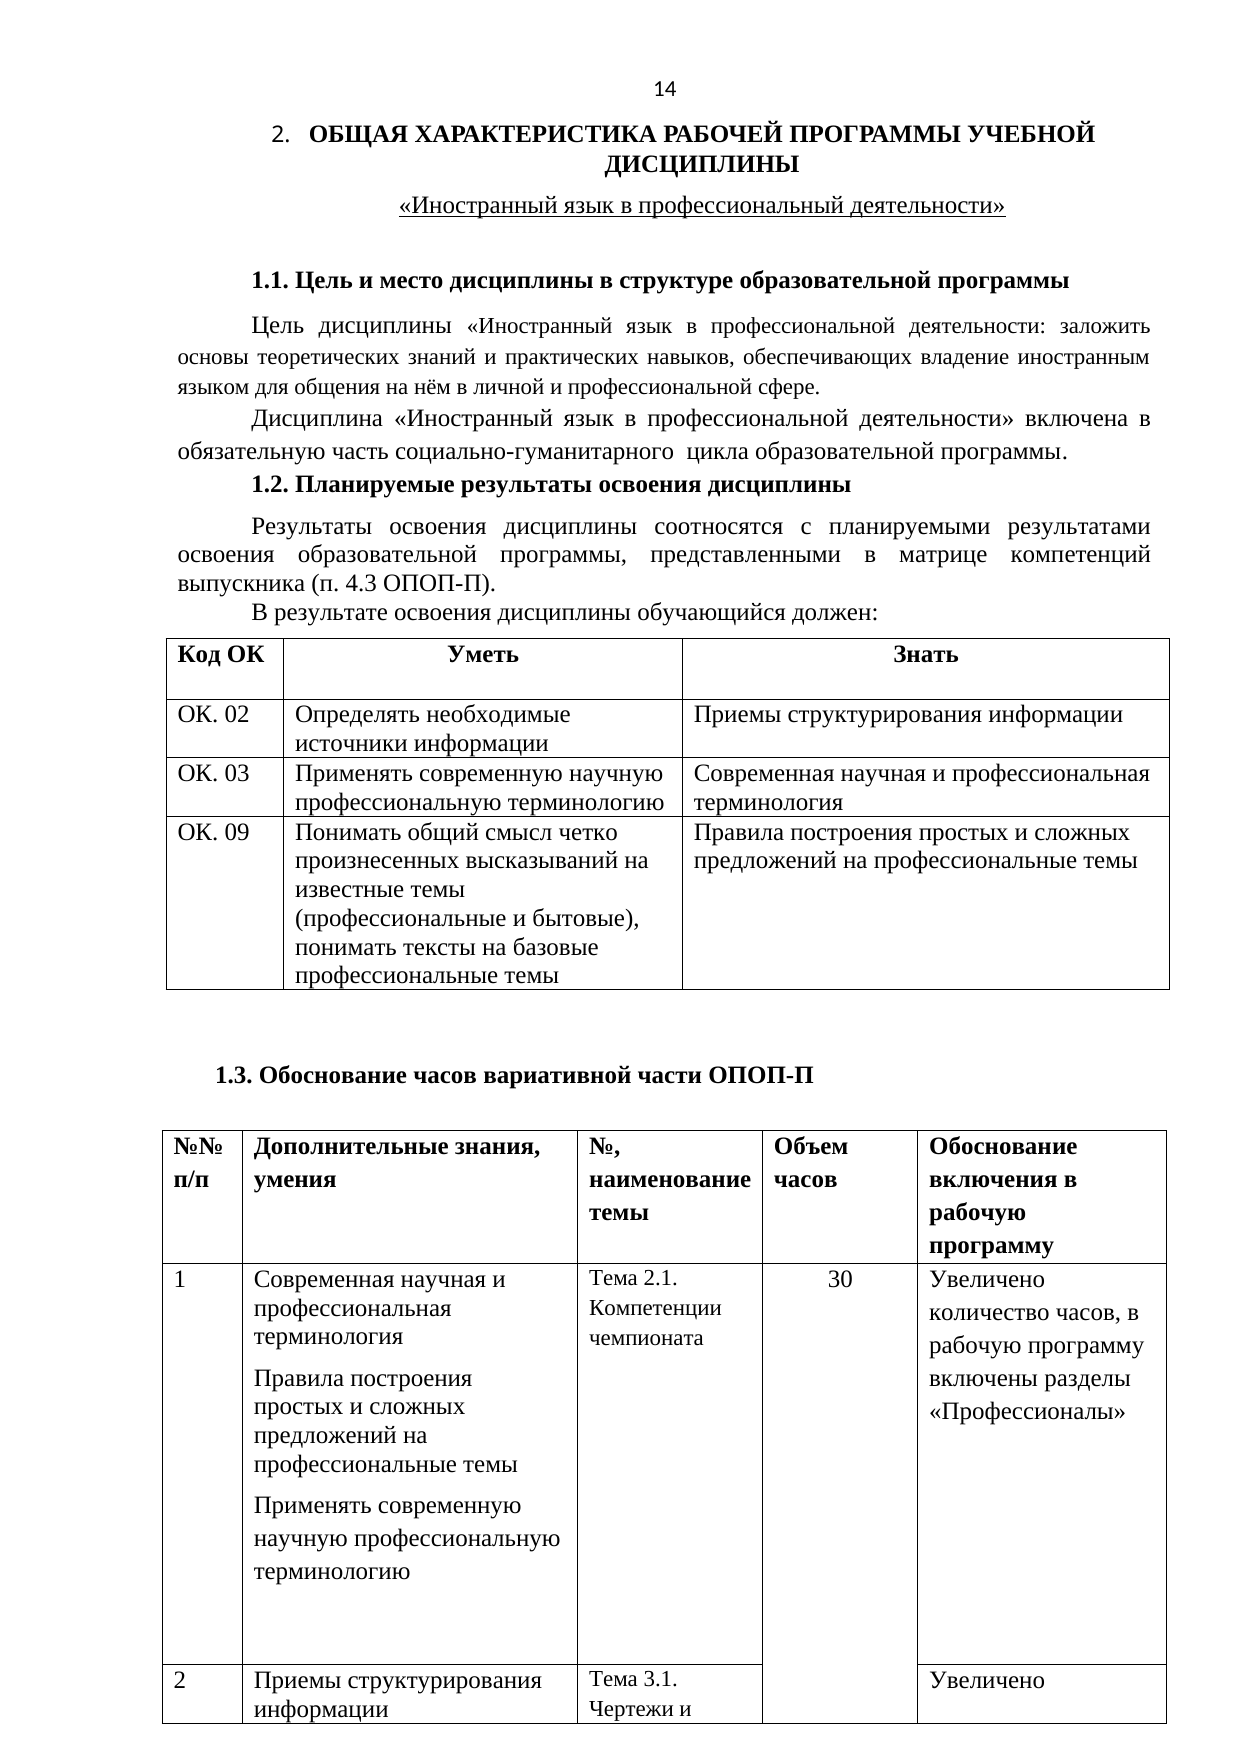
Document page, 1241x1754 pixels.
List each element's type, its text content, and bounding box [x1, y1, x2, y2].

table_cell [578, 1665, 762, 1723]
table_header №, наименование темы [578, 1131, 762, 1263]
table_cell Современная научная и профессиональная терминология [683, 758, 1169, 816]
table_cell Увеличено количество часов, в рабочую программу включены разделы «Профессионалы» [918, 1264, 1166, 1664]
table_cell Определять необходимые источники информации [284, 700, 682, 757]
table_header Дополнительные знания, умения [243, 1131, 577, 1263]
table_cell ОК. 09 [167, 817, 283, 989]
text Цель дисциплины «Иностранный язык в профессиональной деятельности: заложить основы теоретических знаний и практических навыков, обеспечивающих владение иностранным языком для общения на нём в личной и профессиональной сфере. [177, 310, 1152, 399]
table_header Обоснование включения в рабочую программу [918, 1131, 1166, 1263]
text 1.3. Обоснование часов вариативной части ОПОП-П [215, 1060, 1152, 1089]
table_cell 1 [163, 1264, 242, 1664]
table_cell Приемы структурирования информации [683, 700, 1169, 757]
text 1.1. Цель и место дисциплины в структуре образовательной программы [177, 265, 1152, 294]
table_header №№ п/п [163, 1131, 242, 1263]
table_cell Понимать общий смысл четко произнесенных высказываний на известные темы (профессиональные и бытовые), понимать тексты на базовые профессиональные темы [284, 817, 682, 989]
table_header Код ОК [167, 639, 283, 698]
table_cell Применять современную научную профессиональную терминологию [284, 758, 682, 816]
table_header Уметь [284, 639, 682, 698]
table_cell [918, 1665, 1166, 1723]
table_cell 30 [763, 1264, 917, 1723]
table_header Знать [683, 639, 1169, 698]
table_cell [243, 1665, 577, 1723]
text 1.2. Планируемые результаты освоения дисциплины [177, 469, 1152, 498]
text В результате освоения дисциплины обучающийся должен: [177, 597, 1152, 626]
table_cell ОК. 02 [167, 700, 283, 757]
table_cell ОК. 03 [167, 758, 283, 816]
text Дисциплина «Иностранный язык в профессиональной деятельности» включена в обязательную часть социально-гуманитарного цикла образовательной программы. [177, 403, 1152, 465]
text Результаты освоения дисциплины соотносятся с планируемыми результатами освоения образовательной программы, представленными в матрице компетенций выпускника (п. 4.3 ОПОП-П). [177, 511, 1152, 597]
list Общая характеристика РАБОЧЕЙ ПРОГРАММЫ УЧЕБНОЙ ДИСЦИПЛИНЫ [215, 118, 1152, 178]
text «Иностранный язык в профессиональный деятельности» [252, 191, 1152, 219]
table_cell Современная научная и профессиональная терминология Правила построения простых и сложных предложений на профессиональные темы Применять современную научную профессиональную терминологию [243, 1264, 577, 1664]
table_cell 2 [163, 1665, 242, 1723]
table_cell Правила построения простых и сложных предложений на профессиональные темы [683, 817, 1169, 989]
table_header Объем часов [763, 1131, 917, 1263]
table_cell Тема 2.1. Компетенции чемпионата [578, 1264, 762, 1664]
